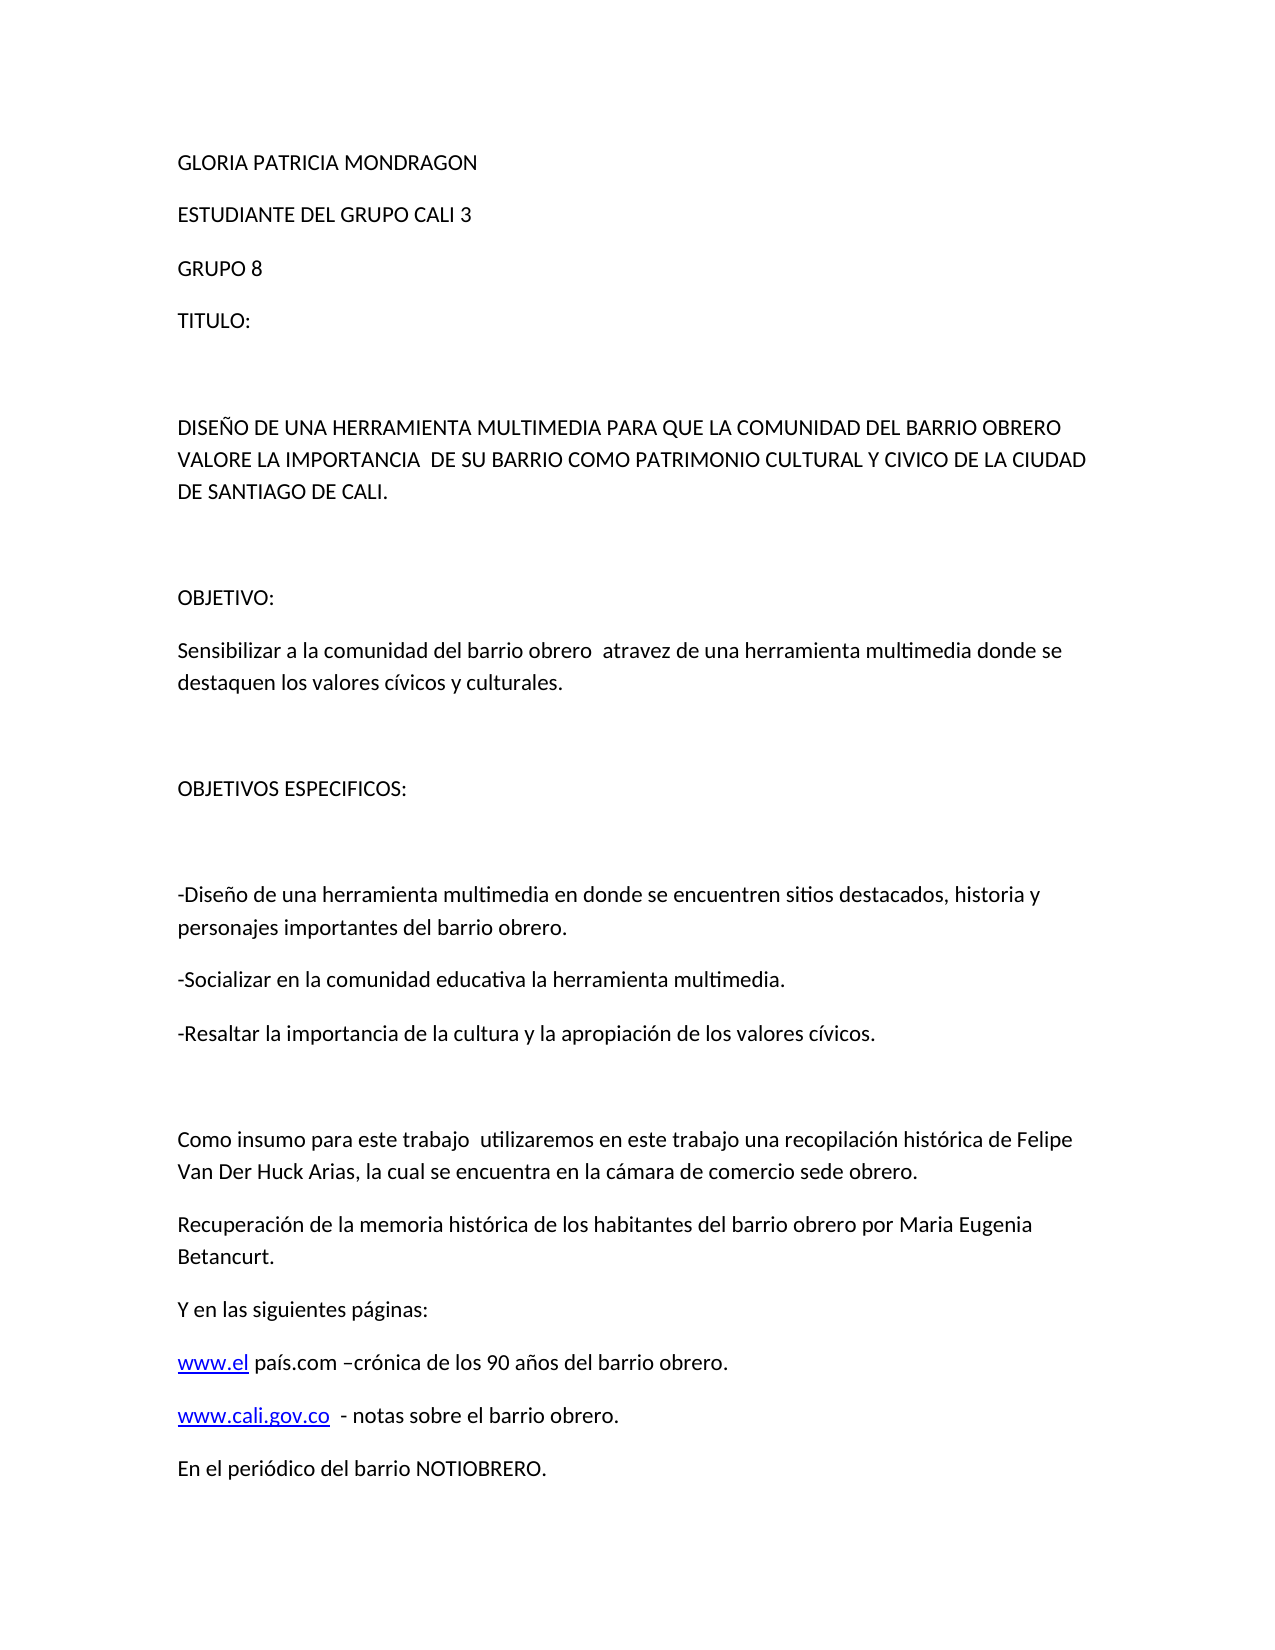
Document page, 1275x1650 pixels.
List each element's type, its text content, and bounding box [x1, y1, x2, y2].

text -Socializar en la comunidad educativa la herramienta multimedia. [177, 966, 1098, 994]
text En el periódico del barrio NOTIOBRERO. [177, 1454, 1098, 1482]
text ESTUDIANTE DEL GRUPO CALI 3 [177, 201, 1098, 229]
text www.el país.com –crónica de los 90 años del barrio obrero. [177, 1348, 1098, 1376]
text Y en las siguientes páginas: [177, 1295, 1098, 1323]
text GLORIA PATRICIA MONDRAGON [177, 148, 1098, 176]
text www.cali.gov.co - notas sobre el barrio obrero. [177, 1401, 1098, 1429]
text -Diseño de una herramienta multimedia en donde se encuentren sitios destacados, historia y personajes importantes del barrio obrero. [177, 880, 1098, 941]
text -Resaltar la importancia de la cultura y la apropiación de los valores cívicos. [177, 1019, 1098, 1047]
text OBJETIVO: [177, 583, 1098, 611]
text Recuperación de la memoria histórica de los habitantes del barrio obrero por Maria Eugenia Betancurt. [177, 1210, 1098, 1270]
text OBJETIVOS ESPECIFICOS: [177, 774, 1098, 802]
text TITULO: [177, 307, 1098, 335]
text Sensibilizar a la comunidad del barrio obrero atravez de una herramienta multimedia donde se destaquen los valores cívicos y culturales. [177, 636, 1098, 696]
text DISEÑO DE UNA HERRAMIENTA MULTIMEDIA PARA QUE LA COMUNIDAD DEL BARRIO OBRERO VALORE LA IMPORTANCIA DE SU BARRIO COMO PATRIMONIO CULTURAL Y CIVICO DE LA CIUDAD DE SANTIAGO DE CALI. [177, 413, 1098, 505]
text Como insumo para este trabajo utilizaremos en este trabajo una recopilación histórica de Felipe Van Der Huck Arias, la cual se encuentra en la cámara de comercio sede obrero. [177, 1125, 1098, 1185]
text GRUPO 8 [177, 254, 1098, 282]
